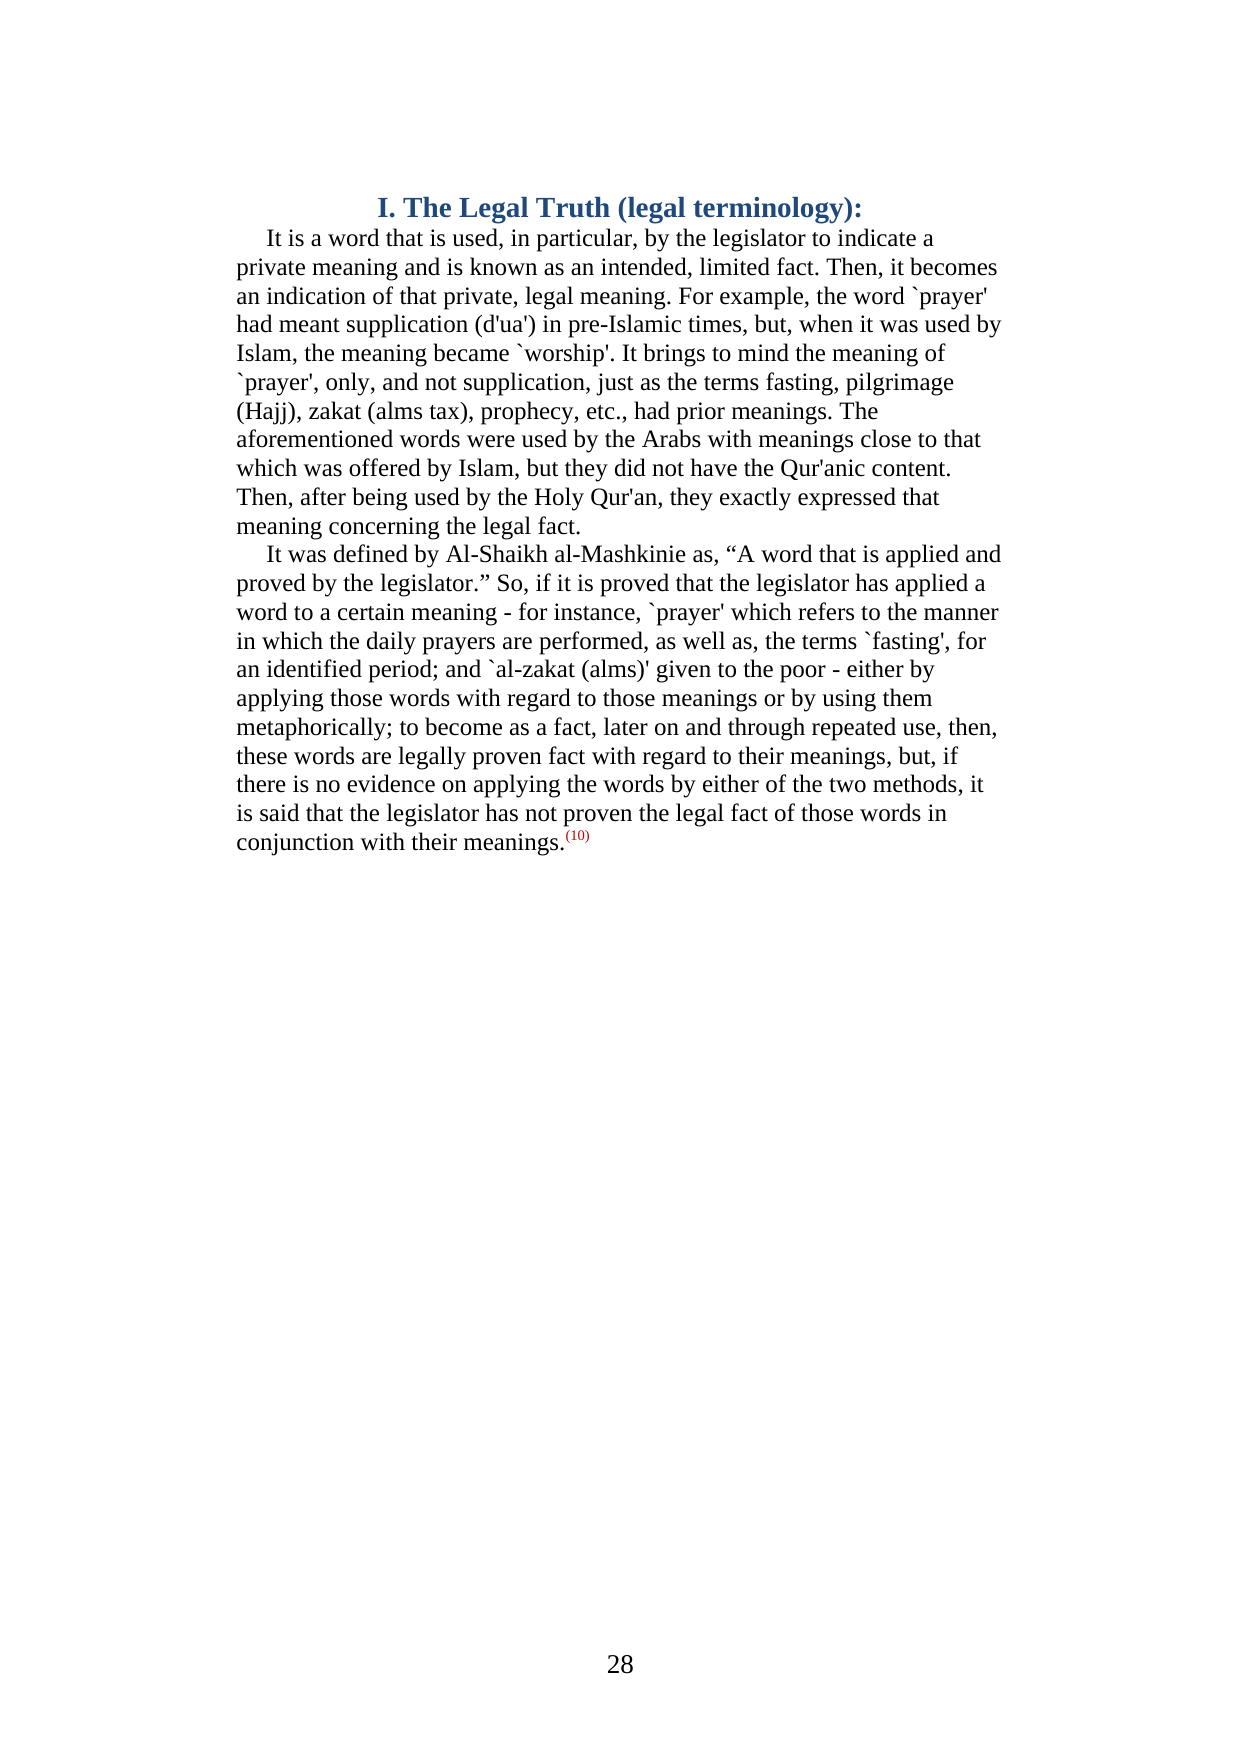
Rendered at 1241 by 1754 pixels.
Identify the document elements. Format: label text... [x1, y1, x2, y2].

subtitle I. The Legal Truth (legal terminology): [236, 190, 1004, 223]
text It is a word that is used, in particular, by the legislator to indicate a private meaning and is known as an intended, limited fact. Then, it becomes an indication of that private, legal meaning. For example, the word `prayer' had meant supplication (d'ua') in pre-Islamic times, but, when it was used by Islam, the meaning became `worship'. It brings to mind the meaning of `prayer', only, and not supplication, just as the terms fasting, pilgrimage (Hajj), zakat (alms tax), prophecy, etc., had prior meanings. The aforementioned words were used by the Arabs with meanings close to that which was offered by Islam, but they did not have the Qur'anic content. Then, after being used by the Holy Qur'an, they exactly expressed that meaning concerning the legal fact. [236, 223, 1004, 539]
text It was defined by Al-Shaikh al-Mashkinie as, “A word that is applied and proved by the legislator.” So, if it is proved that the legislator has applied a word to a certain meaning - for instance, `prayer' which refers to the manner in which the daily prayers are performed, as well as, the terms `fasting', for an identified period; and `al-zakat (alms)' given to the poor - either by applying those words with regard to those meanings or by using them metaphorically; to become as a fact, later on and through repeated use, then, these words are legally proven fact with regard to their meanings, but, if there is no evidence on applying the words by either of the two methods, it is said that the legislator has not proven the legal fact of those words in conjunction with their meanings.(10) [236, 539, 1004, 856]
